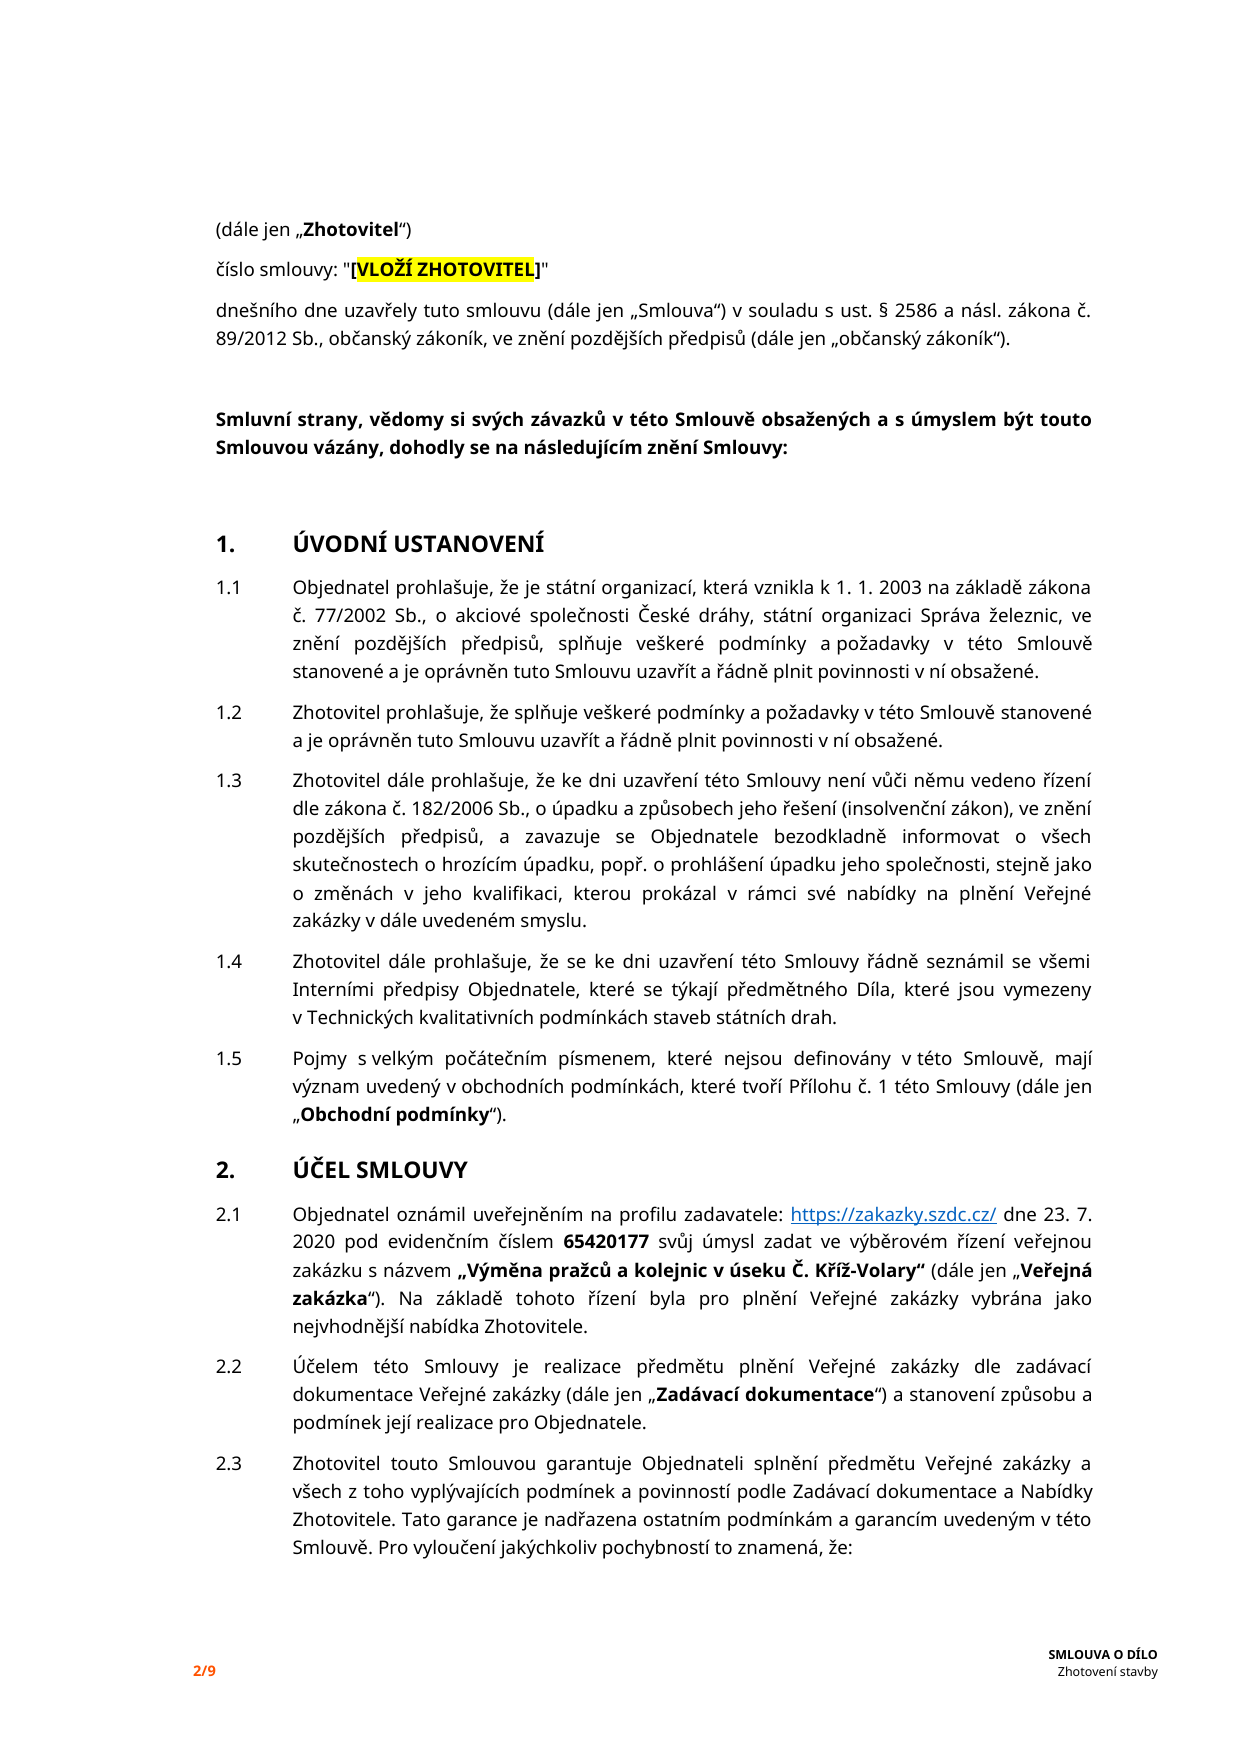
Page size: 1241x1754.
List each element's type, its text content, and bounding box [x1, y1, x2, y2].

text Smluvní strany, vědomy si svých závazků v této Smlouvě obsažených a s úmyslem být touto Smlouvou vázány, dohodly se na následujícím znění Smlouvy: [216, 406, 1093, 460]
text Pojmy s velkým počátečním písmenem, které nejsou definovány v této Smlouvě, mají význam uvedený v obchodních podmínkách, které tvoří Přílohu č. 1 této Smlouvy (dále jen „Obchodní podmínky“). [216, 1045, 1093, 1126]
text Zhotovitel prohlašuje, že splňuje veškeré podmínky a požadavky v této Smlouvě stanovené a je oprávněn tuto Smlouvu uzavřít a řádně plnit povinnosti v ní obsažené. [216, 699, 1093, 753]
text (dále jen „Zhotovitel“) [216, 216, 1093, 242]
text ÚVODNÍ USTANOVENÍ [216, 528, 1093, 559]
text Účelem této Smlouvy je realizace předmětu plnění Veřejné zakázky dle zadávací dokumentace Veřejné zakázky (dále jen „Zadávací dokumentace“) a stanovení způsobu a podmínek její realizace pro Objednatele. [216, 1353, 1093, 1435]
text Objednatel prohlašuje, že je státní organizací, která vznikla k 1. 1. 2003 na základě zákona č. 77/2002 Sb., o akciové společnosti České dráhy, státní organizaci Správa železnic, ve znění pozdějších předpisů, splňuje veškeré podmínky a požadavky v této Smlouvě stanovené a je oprávněn tuto Smlouvu uzavřít a řádně plnit povinnosti v ní obsažené. [216, 574, 1093, 684]
text ÚČEL SMLOUVY [216, 1154, 1093, 1185]
text Zhotovitel dále prohlašuje, že ke dni uzavření této Smlouvy není vůči němu vedeno řízení dle zákona č. 182/2006 Sb., o úpadku a způsobech jeho řešení (insolvenční zákon), ve znění pozdějších předpisů, a zavazuje se Objednatele bezodkladně informovat o všech skutečnostech o hrozícím úpadku, popř. o prohlášení úpadku jeho společnosti, stejně jako o změnách v jeho kvalifikaci, kterou prokázal v rámci své nabídky na plnění Veřejné zakázky v dále uvedeném smyslu. [216, 768, 1093, 933]
text Objednatel oznámil uveřejněním na profilu zadavatele: https://zakazky.szdc.cz/ dne 23. 7. 2020 pod evidenčním číslem 65420177 svůj úmysl zadat ve výběrovém řízení veřejnou zakázku s názvem „Výměna pražců a kolejnic v úseku Č. Kříž-Volary“ (dále jen „Veřejná zakázka“). Na základě tohoto řízení byla pro plnění Veřejné zakázky vybrána jako nejvhodnější nabídka Zhotovitele. [216, 1201, 1093, 1338]
text Zhotovitel dále prohlašuje, že se ke dni uzavření této Smlouvy řádně seznámil se všemi Interními předpisy Objednatele, které se týkají předmětného Díla, které jsou vymezeny v Technických kvalitativních podmínkách staveb státních drah. [216, 948, 1093, 1030]
text číslo smlouvy: "[VLOŽÍ ZHOTOVITEL]" [534, 257, 1093, 282]
text dnešního dne uzavřely tuto smlouvu (dále jen „Smlouva“) v souladu s ust. § 2586 a násl. zákona č. 89/2012 Sb., občanský zákoník, ve znění pozdějších předpisů (dále jen „občanský zákoník“). [216, 297, 1093, 351]
text Zhotovitel touto Smlouvou garantuje Objednateli splnění předmětu Veřejné zakázky a všech z toho vyplývajících podmínek a povinností podle Zadávací dokumentace a Nabídky Zhotovitele. Tato garance je nadřazena ostatním podmínkám a garancím uvedeným v této Smlouvě. Pro vyloučení jakýchkoliv pochybností to znamená, že: [216, 1450, 1093, 1559]
text číslo smlouvy: "[VLOŽÍ ZHOTOVITEL]" [216, 257, 357, 282]
